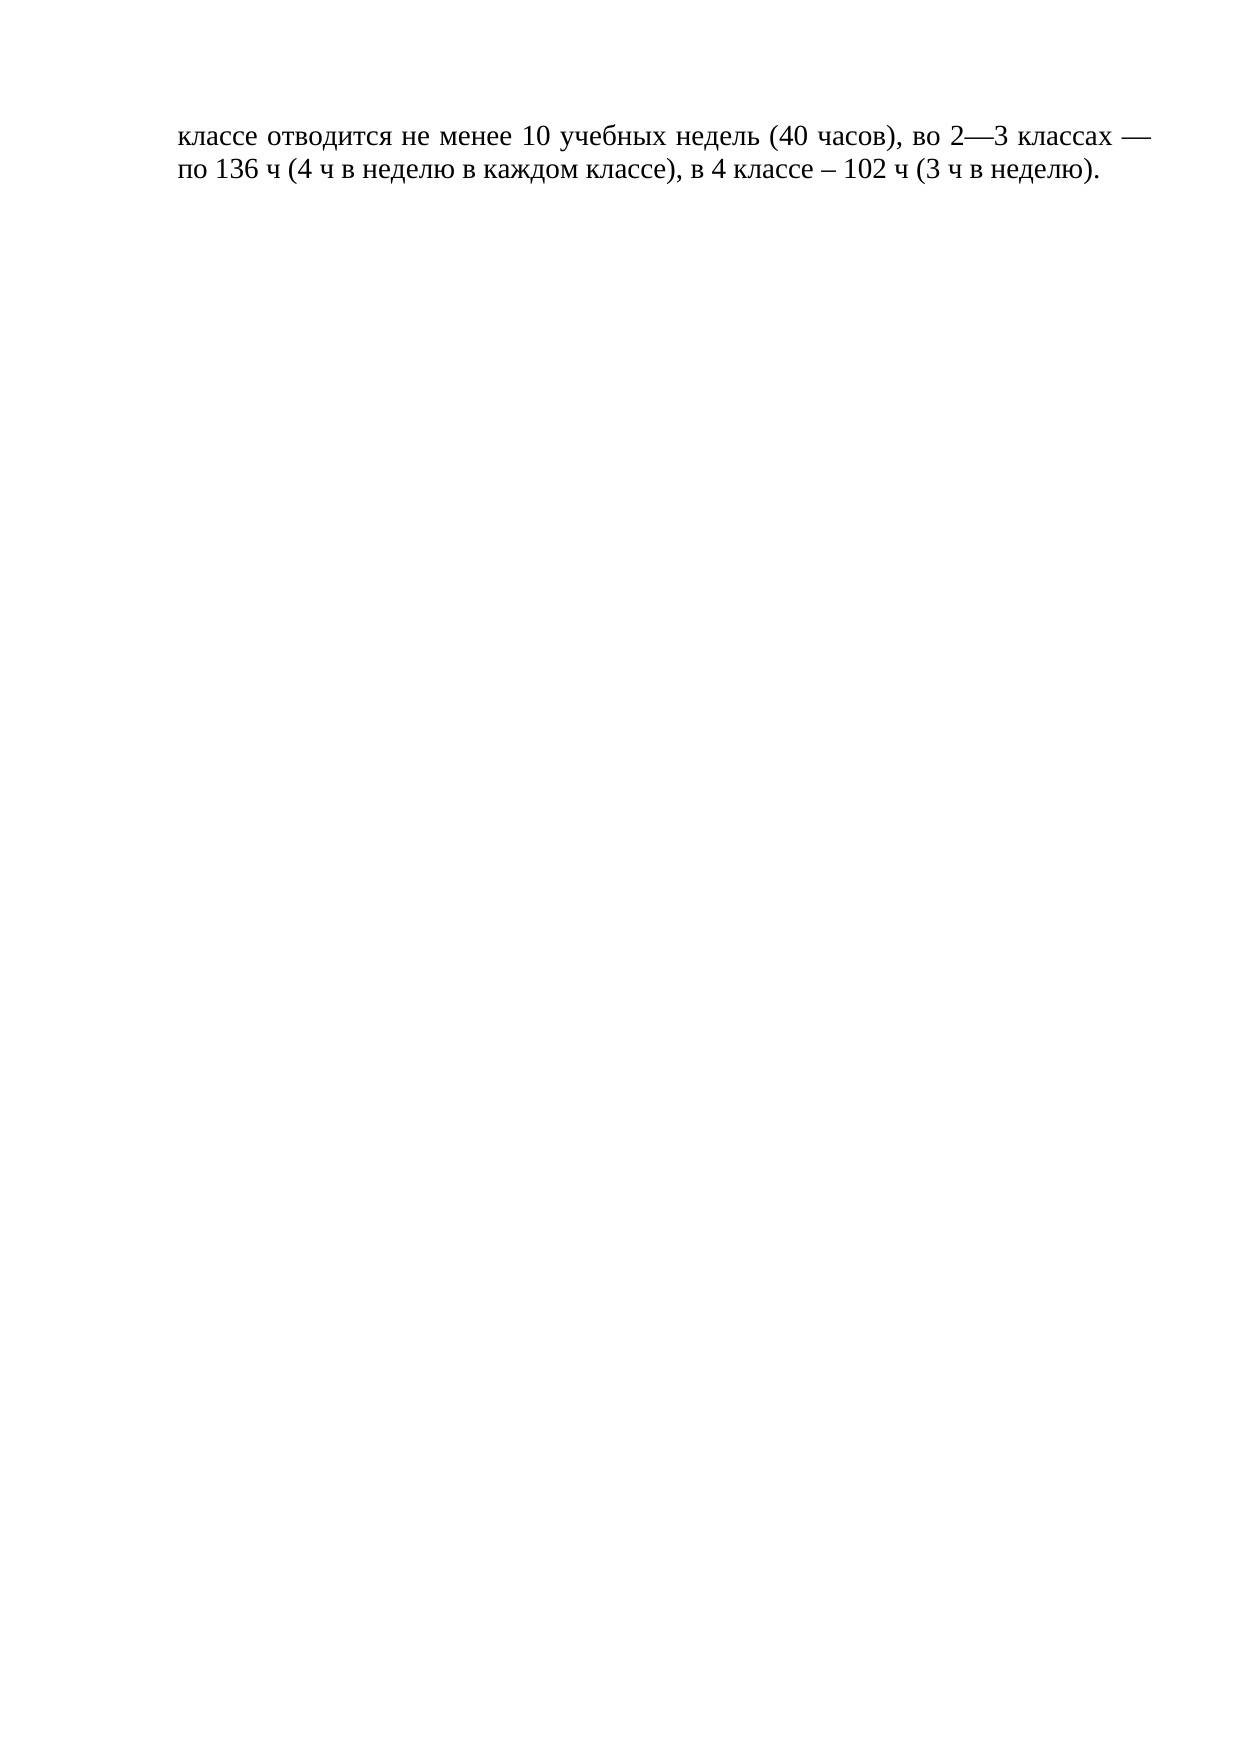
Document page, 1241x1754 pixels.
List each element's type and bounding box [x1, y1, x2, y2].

text [177, 118, 1152, 185]
